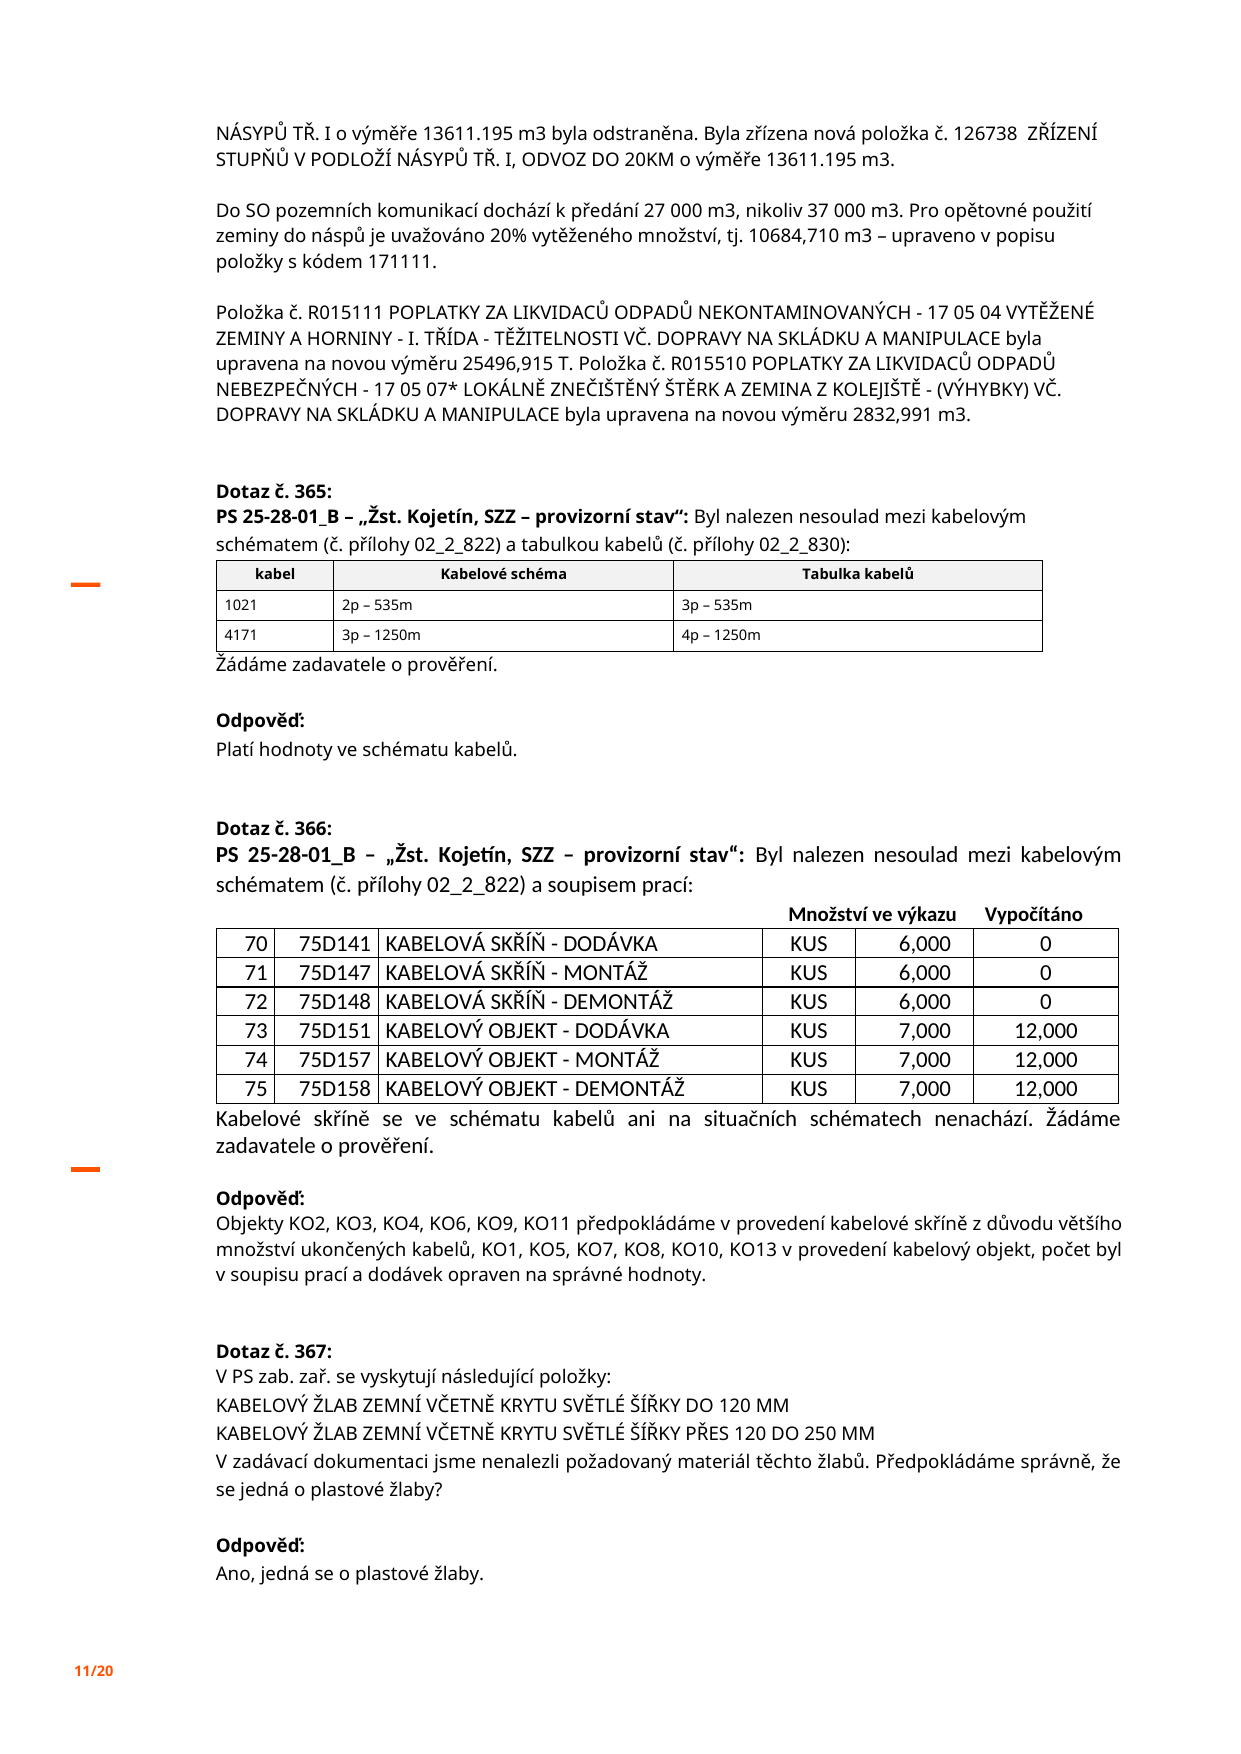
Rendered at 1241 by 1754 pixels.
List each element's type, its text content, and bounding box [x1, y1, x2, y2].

table_cell 6,000 [856, 958, 973, 986]
table_cell 12,000 [974, 1016, 1118, 1044]
table_cell KABELOVÝ OBJEKT - DEMONTÁŽ [379, 1075, 762, 1103]
table_cell 7,000 [856, 1016, 973, 1044]
table_cell 7,000 [856, 1046, 973, 1073]
table_cell KUS [763, 958, 855, 986]
text Množství ve výkazu Vypočítáno [216, 901, 1122, 926]
table_cell 2p – 535m [334, 591, 673, 620]
table_cell 75D157 [275, 1046, 378, 1073]
table_cell KUS [763, 1046, 855, 1073]
table_cell 0 [974, 958, 1118, 986]
table_cell 3p – 1250m [334, 621, 673, 651]
table_cell 74 [217, 1046, 274, 1073]
table_cell 12,000 [974, 1046, 1118, 1073]
table_cell 7,000 [856, 1075, 973, 1103]
table_header KABELOVÁ SKŘÍŇ - DODÁVKA [379, 929, 762, 957]
table_cell KABELOVÝ OBJEKT - MONTÁŽ [379, 1046, 762, 1073]
text Dotaz č. 367: [216, 1338, 1122, 1364]
table_header 75D141 [275, 929, 378, 957]
table_cell 0 [974, 988, 1118, 1015]
table_header Tabulka kabelů [674, 561, 1042, 590]
text V PS zab. zař. se vyskytují následující položky: [216, 1364, 1122, 1389]
table_cell 4171 [217, 621, 333, 651]
text PS 25-28-01_B – „Žst. Kojetín, SZZ – provizorní stav“: Byl nalezen nesoulad mezi kabelovým schématem (č. přílohy 02_2_822) a soupisem prací: [216, 840, 1122, 899]
table_cell 3p – 535m [674, 591, 1042, 620]
table_cell KABELOVÝ OBJEKT - DODÁVKA [379, 1016, 762, 1044]
text Objekty KO2, KO3, KO4, KO6, KO9, KO11 předpokládáme v provedení kabelové skříně z důvodu většího množství ukončených kabelů, KO1, KO5, KO7, KO8, KO10, KO13 v provedení kabelový objekt, počet byl v soupisu prací a dodávek opraven na správné hodnoty. [216, 1211, 1122, 1287]
text Do SO pozemních komunikací dochází k předání 27 000 m3, nikoliv 37 000 m3. Pro opětovné použití zeminy do náspů je uvažováno 20% vytěženého množství, tj. 10684,710 m3 – upraveno v popisu položky s kódem 171111. [216, 197, 1122, 274]
text KABELOVÝ ŽLAB ZEMNÍ VČETNĚ KRYTU SVĚTLÉ ŠÍŘKY PŘES 120 DO 250 MM [216, 1420, 1122, 1445]
table_cell 71 [217, 958, 274, 986]
table_cell 4p – 1250m [674, 621, 1042, 651]
text Odpověď: [216, 708, 1122, 733]
text Ano, jedná se o plastové žlaby. [216, 1560, 1122, 1586]
table_cell 75D148 [275, 988, 378, 1015]
table_cell KUS [763, 1075, 855, 1103]
text PS 25-28-01_B – „Žst. Kojetín, SZZ – provizorní stav“: Byl nalezen nesoulad mezi kabelovým schématem (č. přílohy 02_2_822) a tabulkou kabelů (č. přílohy 02_2_830): [216, 503, 1122, 557]
text KABELOVÝ ŽLAB ZEMNÍ VČETNĚ KRYTU SVĚTLÉ ŠÍŘKY DO 120 MM [216, 1392, 1122, 1417]
table_cell 75D151 [275, 1016, 378, 1044]
text Kabelové skříně se ve schématu kabelů ani na situačních schématech nenachází. Žádáme zadavatele o prověření. [216, 1104, 1122, 1160]
table_cell KABELOVÁ SKŘÍŇ - DEMONTÁŽ [379, 988, 762, 1015]
text Žádáme zadavatele o prověření. [216, 652, 1122, 677]
table_cell 73 [217, 1016, 274, 1044]
table_cell 75D158 [275, 1075, 378, 1103]
text Dotaz č. 365: [216, 478, 1122, 503]
table_cell 12,000 [974, 1075, 1118, 1103]
table_header Kabelové schéma [334, 561, 673, 590]
text Platí hodnoty ve schématu kabelů. [216, 736, 1122, 761]
text Dotaz č. 366: [216, 815, 1122, 840]
text Odpověď: [216, 1185, 1122, 1211]
table_cell 75D147 [275, 958, 378, 986]
text Položka č. R015111 POPLATKY ZA LIKVIDACŮ ODPADŮ NEKONTAMINOVANÝCH - 17 05 04 VYTĚŽENÉ ZEMINY A HORNINY - I. TŘÍDA - TĚŽITELNOSTI VČ. DOPRAVY NA SKLÁDKU A MANIPULACE byla upravena na novou výměru 25496,915 T. Položka č. R015510 POPLATKY ZA LIKVIDACŮ ODPADŮ NEBEZPEČNÝCH - 17 05 07* LOKÁLNĚ ZNEČIŠTĚNÝ ŠTĚRK A ZEMINA Z KOLEJIŠTĚ - (VÝHYBKY) VČ. DOPRAVY NA SKLÁDKU A MANIPULACE byla upravena na novou výměru 2832,991 m3. [216, 299, 1122, 427]
table_header 6,000 [856, 929, 973, 957]
table_cell 1021 [217, 591, 333, 620]
text V zadávací dokumentaci jsme nenalezli požadovaný materiál těchto žlabů. Předpokládáme správně, že se jedná o plastové žlaby? [216, 1448, 1122, 1501]
table_cell KUS [763, 988, 855, 1015]
table_cell 72 [217, 988, 274, 1015]
table_header KUS [763, 929, 855, 957]
table_header kabel [217, 561, 333, 590]
table_cell 75 [217, 1075, 274, 1103]
table_cell KABELOVÁ SKŘÍŇ - MONTÁŽ [379, 958, 762, 986]
table_cell KUS [763, 1016, 855, 1044]
text Odpověď: [216, 1532, 1122, 1557]
table_header 70 [217, 929, 274, 957]
table_header 0 [974, 929, 1118, 957]
table_cell 6,000 [856, 988, 973, 1015]
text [216, 121, 1122, 172]
